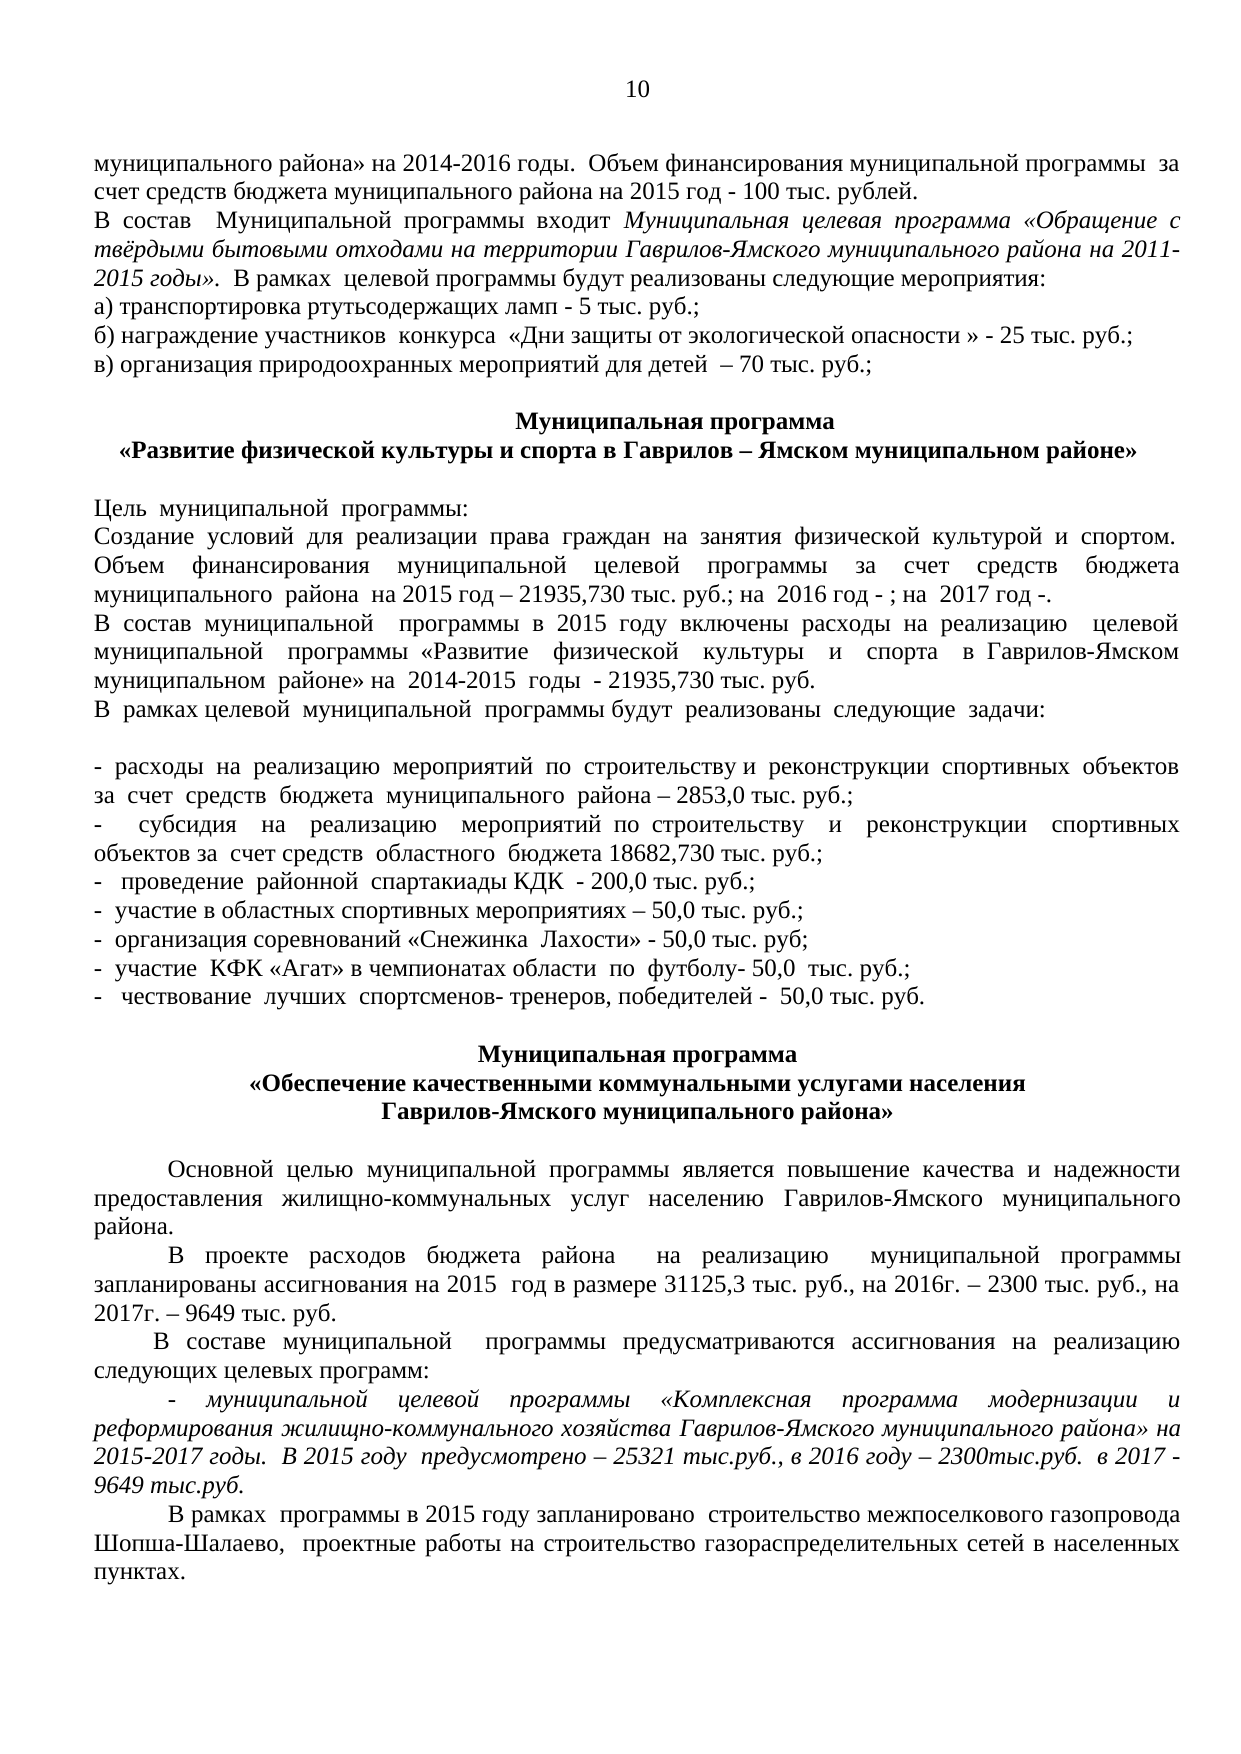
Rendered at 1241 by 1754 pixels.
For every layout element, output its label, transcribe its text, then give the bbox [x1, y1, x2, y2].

text «Развитие физической культуры и спорта в Гаврилов – Ямском муниципальном районе» [94, 435, 1181, 464]
text Муниципальная программа [94, 1039, 1181, 1068]
text - участие КФК «Агат» в чемпионатах области по футболу- 50,0 тыс. руб.; [94, 953, 1181, 981]
text В рамках целевой муниципальной программы будут реализованы следующие задачи: [94, 694, 1181, 723]
text - проведение районной спартакиады КДК - 200,0 тыс. руб.; [94, 866, 1181, 895]
text Муниципальная программа [94, 406, 1181, 435]
text - участие в областных спортивных мероприятиях – 50,0 тыс. руб.; [94, 895, 1181, 924]
text Основной целью муниципальной программы является повышение качества и надежности предоставления жилищно-коммунальных услуг населению Гаврилов-Ямского муниципального района. [94, 1154, 1181, 1240]
text В состав муниципальной программы в 2015 году включены расходы на реализацию целевой муниципальной программы «Развитие физической культуры и спорта в Гаврилов-Ямском муниципальном районе» на 2014-2015 годы - 21935,730 тыс. руб. [94, 608, 1181, 694]
text Гаврилов-Ямского муниципального района» [94, 1096, 1181, 1125]
text - субсидия на реализацию мероприятий по строительству и реконструкции спортивных объектов за счет средств областного бюджета 18682,730 тыс. руб.; [94, 809, 1181, 866]
text а) транспортировка ртутьсодержащих ламп - 5 тыс. руб.; [94, 291, 1181, 320]
text - расходы на реализацию мероприятий по строительству и реконструкции спортивных объектов за счет средств бюджета муниципального района – 2853,0 тыс. руб.; [94, 751, 1181, 809]
text в) организация природоохранных мероприятий для детей – 70 тыс. руб.; [94, 349, 1181, 378]
text В проекте расходов бюджета района на реализацию муниципальной программы запланированы ассигнования на 2015 год в размере 31125,3 тыс. руб., на 2016г. – 2300 тыс. руб., на 2017г. – 9649 тыс. руб. [94, 1240, 1181, 1326]
text - муниципальной целевой программы «Комплексная программа модернизации и реформирования жилищно-коммунального хозяйства Гаврилов-Ямского муниципального района» на 2015-2017 годы. В 2015 году предусмотрено – 25321 тыс.руб., в 2016 году – 2300тыс.руб. в 2017 -9649 тыс.руб. [94, 1384, 1181, 1499]
text Цель муниципальной программы: [94, 493, 1181, 521]
text Объем финансирования муниципальной целевой программы за счет средств бюджета муниципального района на 2015 год – 21935,730 тыс. руб.; на 2016 год - ; на 2017 год -. [94, 550, 1181, 608]
text В состав Муниципальной программы входит Муниципальная целевая программа «Обращение с твёрдыми бытовыми отходами на территории Гаврилов-Ямского муниципального района на 2011-2015 годы». В рамках целевой программы будут реализованы следующие мероприятия: [94, 205, 1181, 291]
text Создание условий для реализации права граждан на занятия физической культурой и спортом. [94, 521, 1181, 550]
text В составе муниципальной программы предусматриваются ассигнования на реализацию следующих целевых программ: [94, 1326, 1181, 1384]
text - чествование лучших спортсменов- тренеров, победителей - 50,0 тыс. руб. [94, 981, 1181, 1010]
text б) награждение участников конкурса «Дни защиты от экологической опасности » - 25 тыс. руб.; [94, 320, 1181, 349]
text - организация соревнований «Снежинка Лахости» - 50,0 тыс. руб; [94, 924, 1181, 953]
text «Обеспечение качественными коммунальными услугами населения [94, 1068, 1181, 1096]
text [94, 148, 1181, 205]
text В рамках программы в 2015 году запланировано строительство межпоселкового газопровода Шопша-Шалаево, проектные работы на строительство газораспределительных сетей в населенных пунктах. [94, 1499, 1181, 1585]
